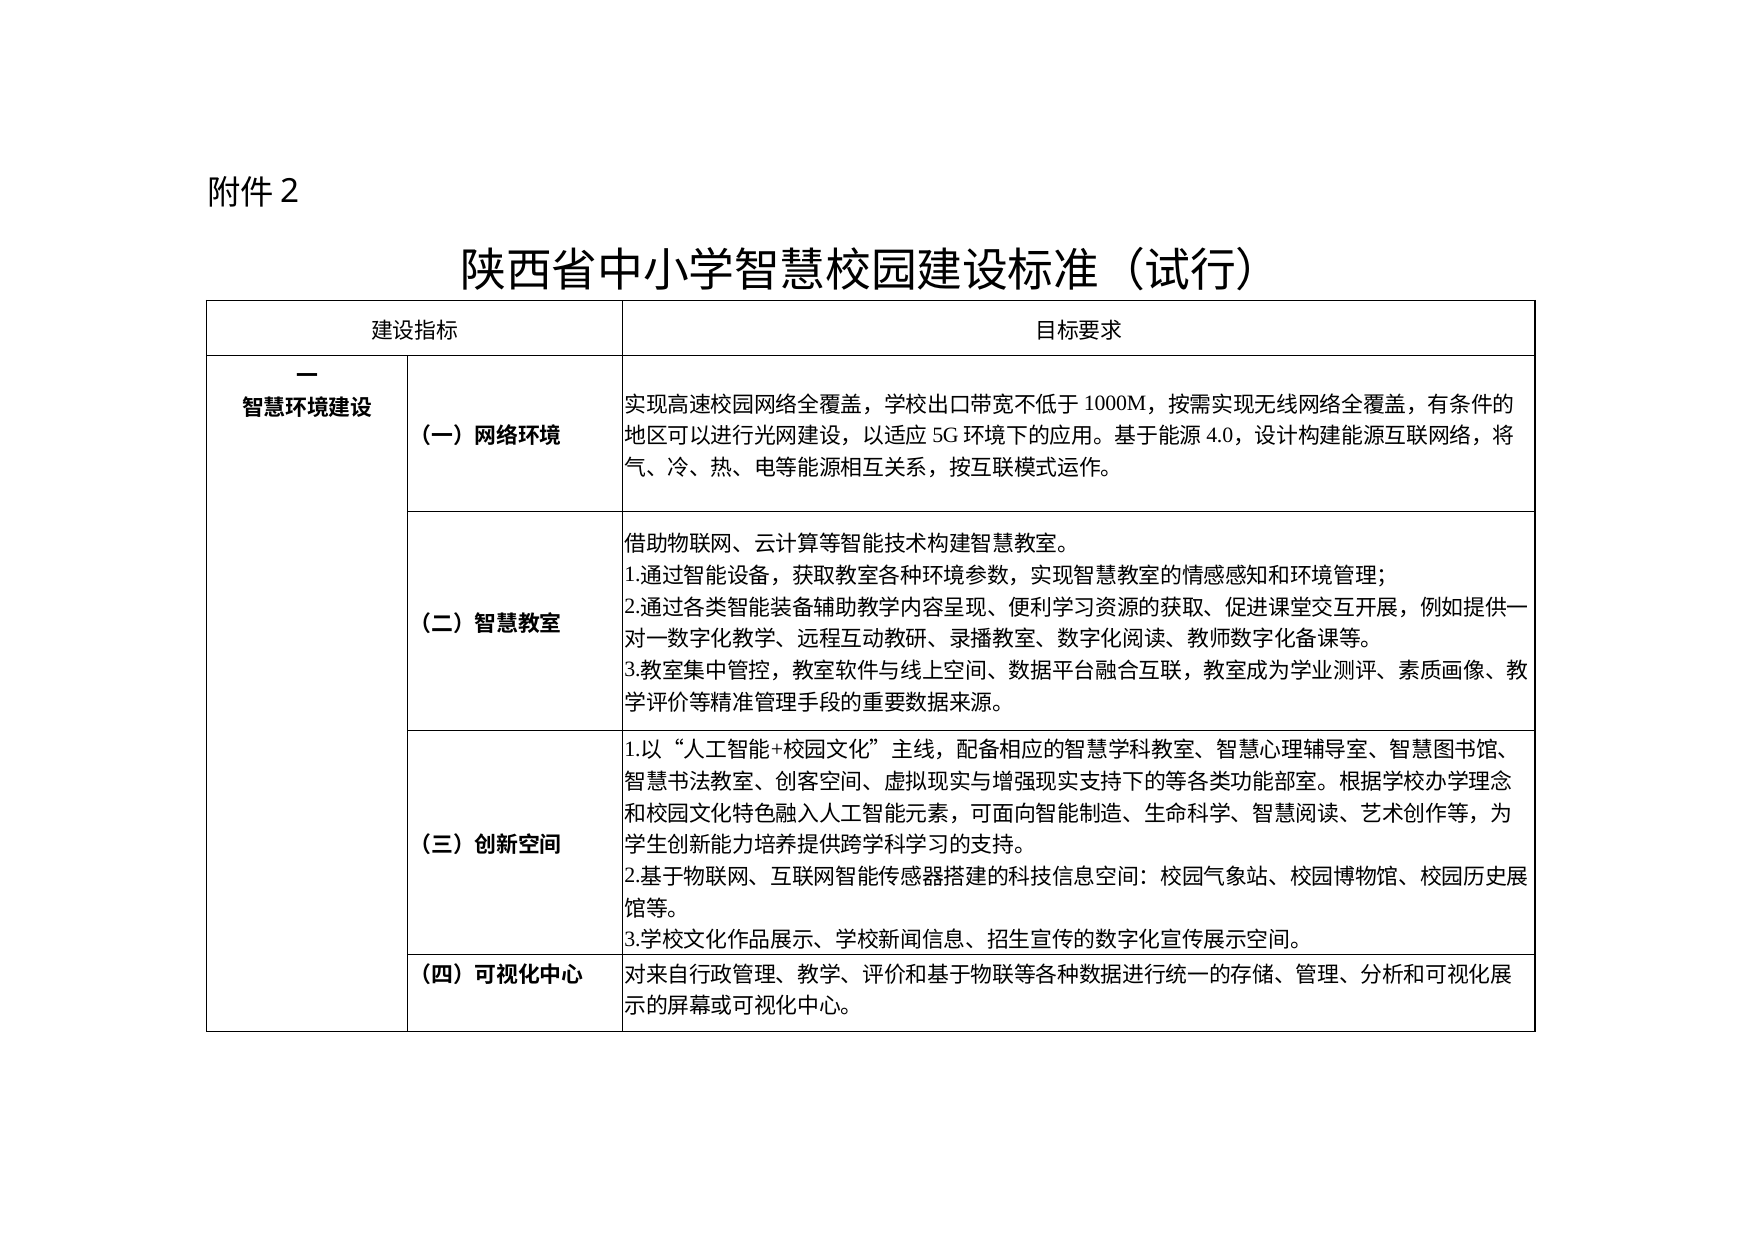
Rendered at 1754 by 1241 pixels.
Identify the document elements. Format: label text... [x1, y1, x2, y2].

table_cell 一 智慧环境建设 [207, 356, 407, 1031]
table_header 建设指标 [207, 301, 622, 355]
table_cell 借助物联网、云计算等智能技术构建智慧教室。 1.通过智能设备，获取教室各种环境参数，实现智慧教室的情感感知和环境管理； 2.通过各类智能装备辅助教学内容呈现、便利学习资源的获取、促进课堂交互开展，例如提供一对一数字化教学、远程互动教研、录播教室、数字化阅读、教师数字化备课等。 3.教室集中管控，教室软件与线上空间、数据平台融合互联，教室成为学业测评、素质画像、教学评价等精准管理手段的重要数据来源。 [623, 512, 1534, 730]
table_cell （一）网络环境 [408, 356, 622, 511]
text 陕西省中小学智慧校园建设标准（试行） [207, 233, 1535, 300]
text 附件2 [207, 165, 1535, 214]
table_cell 对来自行政管理、教学、评价和基于物联等各种数据进行统一的存储、管理、分析和可视化展示的屏幕或可视化中心。 [623, 955, 1534, 1031]
table_header 目标要求 [623, 301, 1534, 355]
table_cell （三）创新空间 [408, 731, 622, 954]
table_cell 实现高速校园网络全覆盖，学校出口带宽不低于1000M，按需实现无线网络全覆盖，有条件的地区可以进行光网建设，以适应5G环境下的应用。基于能源4.0，设计构建能源互联网络，将气、冷、热、电等能源相互关系，按互联模式运作。 [623, 356, 1534, 511]
table_cell （四）可视化中心 [408, 955, 622, 1031]
table_cell （二）智慧教室 [408, 512, 622, 730]
table_cell 1.以“人工智能+校园文化”主线，配备相应的智慧学科教室、智慧心理辅导室、智慧图书馆、智慧书法教室、创客空间、虚拟现实与增强现实支持下的等各类功能部室。根据学校办学理念和校园文化特色融入人工智能元素，可面向智能制造、生命科学、智慧阅读、艺术创作等，为学生创新能力培养提供跨学科学习的支持。 2.基于物联网、互联网智能传感器搭建的科技信息空间：校园气象站、校园博物馆、校园历史展馆等。 3.学校文化作品展示、学校新闻信息、招生宣传的数字化宣传展示空间。 [623, 731, 1534, 954]
